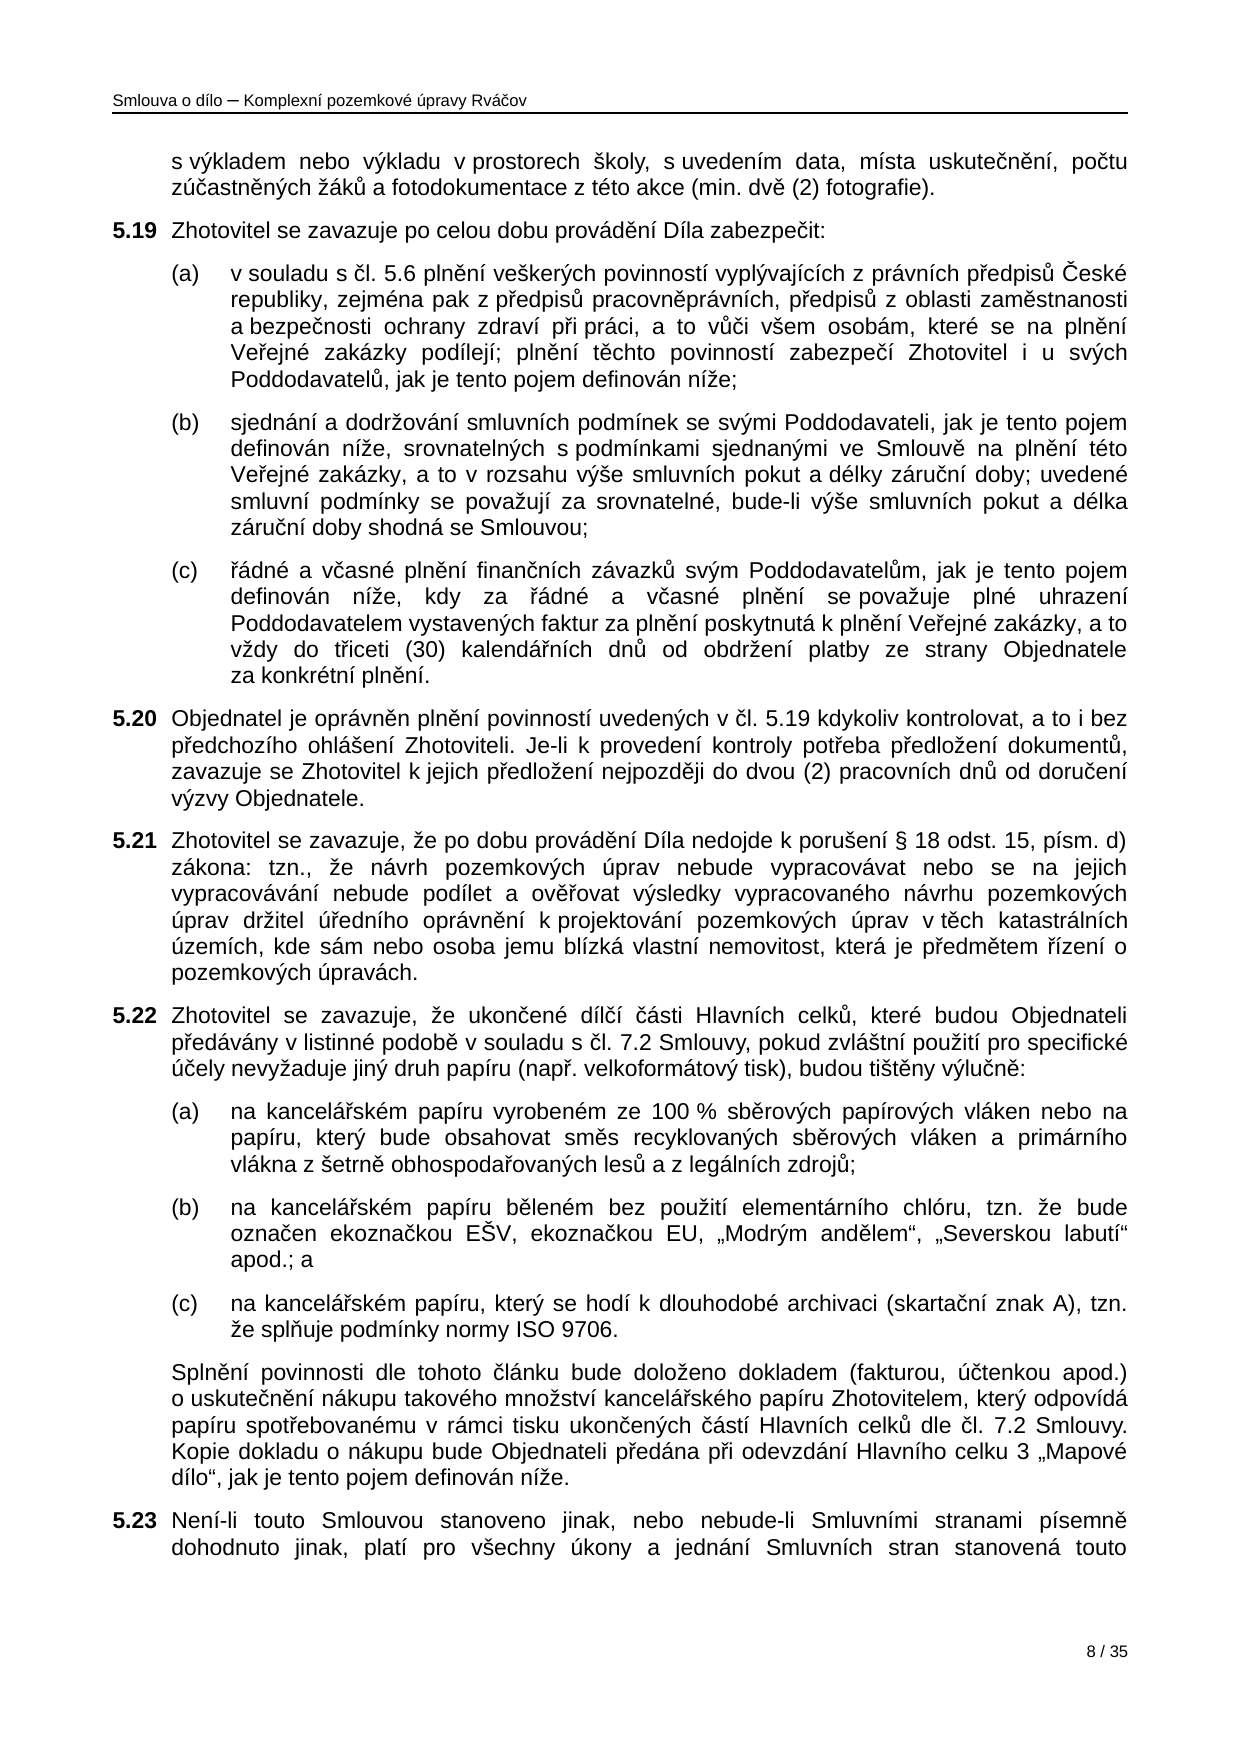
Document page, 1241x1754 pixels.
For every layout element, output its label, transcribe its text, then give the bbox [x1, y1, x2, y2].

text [112, 1507, 1128, 1560]
text Zhotovitel se zavazuje, že ukončené dílčí části Hlavních celků, které budou Objednateli předávány v listinné podobě v souladu s čl. 7.2 Smlouvy, pokud zvláštní použití pro specifické účely nevyžaduje jiný druh papíru (např. velkoformátový tisk), budou tištěny výlučně: [112, 1002, 1128, 1081]
list sjednání a dodržování smluvních podmínek se svými Poddodavateli, jak je tento pojem definován níže, srovnatelných s podmínkami sjednanými ve Smlouvě na plnění této Veřejné zakázky, a to v rozsahu výše smluvních pokut a délky záruční doby; uvedené smluvní podmínky se považují za srovnatelné, bude-li výše smluvních pokut a délka záruční doby shodná se Smlouvou; [171, 408, 1128, 540]
text Zhotovitel se zavazuje, že po dobu provádění Díla nedojde k porušení § 18 odst. 15, písm. d) zákona: tzn., že návrh pozemkových úprav nebude vypracovávat nebo se na jejich vypracovávání nebude podílet a ověřovat výsledky vypracovaného návrhu pozemkových úprav držitel úředního oprávnění k projektování pozemkových úprav v těch katastrálních územích, kde sám nebo osoba jemu blízká vlastní nemovitost, která je předmětem řízení o pozemkových úpravách. [112, 827, 1128, 986]
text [112, 148, 1128, 200]
text Zhotovitel se zavazuje po celou dobu provádění Díla zabezpečit: [112, 217, 1128, 243]
list na kancelářském papíru běleném bez použití elementárního chlóru, tzn. že bude označen ekoznačkou EŠV, ekoznačkou EU, „Modrým andělem“, „Severskou labutí“ apod.; a [171, 1194, 1128, 1273]
text Objednatel je oprávněn plnění povinností uvedených v čl. 5.19 kdykoliv kontrolovat, a to i bez předchozího ohlášení Zhotoviteli. Je-li k provedení kontroly potřeba předložení dokumentů, zavazuje se Zhotovitel k jejich předložení nejpozději do dvou (2) pracovních dnů od doručení výzvy Objednatele. [112, 705, 1128, 811]
list na kancelářském papíru, který se hodí k dlouhodobé archivaci (skartační znak A), tzn. že splňuje podmínky normy ISO 9706. [171, 1289, 1128, 1342]
list v souladu s čl. 5.6 plnění veškerých povinností vyplývajících z právních předpisů České republiky, zejména pak z předpisů pracovněprávních, předpisů z oblasti zaměstnanosti a bezpečnosti ochrany zdraví při práci, a to vůči všem osobám, které se na plnění Veřejné zakázky podílejí; plnění těchto povinností zabezpečí Zhotovitel i u svých Poddodavatelů, jak je tento pojem definován níže; [171, 260, 1128, 392]
list Splnění povinnosti dle tohoto článku bude doloženo dokladem (fakturou, účtenkou apod.) o uskutečnění nákupu takového množství kancelářského papíru Zhotovitelem, který odpovídá papíru spotřebovanému v rámci tisku ukončených částí Hlavních celků dle čl. 7.2 Smlouvy. Kopie dokladu o nákupu bude Objednateli předána při odevzdání Hlavního celku 3 „Mapové dílo“, jak je tento pojem definován níže. [171, 1359, 1128, 1491]
list řádné a včasné plnění finančních závazků svým Poddodavatelům, jak je tento pojem definován níže, kdy za řádné a včasné plnění se považuje plné uhrazení Poddodavatelem vystavených faktur za plnění poskytnutá k plnění Veřejné zakázky, a to vždy do třiceti (30) kalendářních dnů od obdržení platby ze strany Objednatele za konkrétní plnění. [171, 557, 1128, 689]
list na kancelářském papíru vyrobeném ze 100 % sběrových papírových vláken nebo na papíru, který bude obsahovat směs recyklovaných sběrových vláken a primárního vlákna z šetrně obhospodařovaných lesů a z legálních zdrojů; [171, 1098, 1128, 1177]
